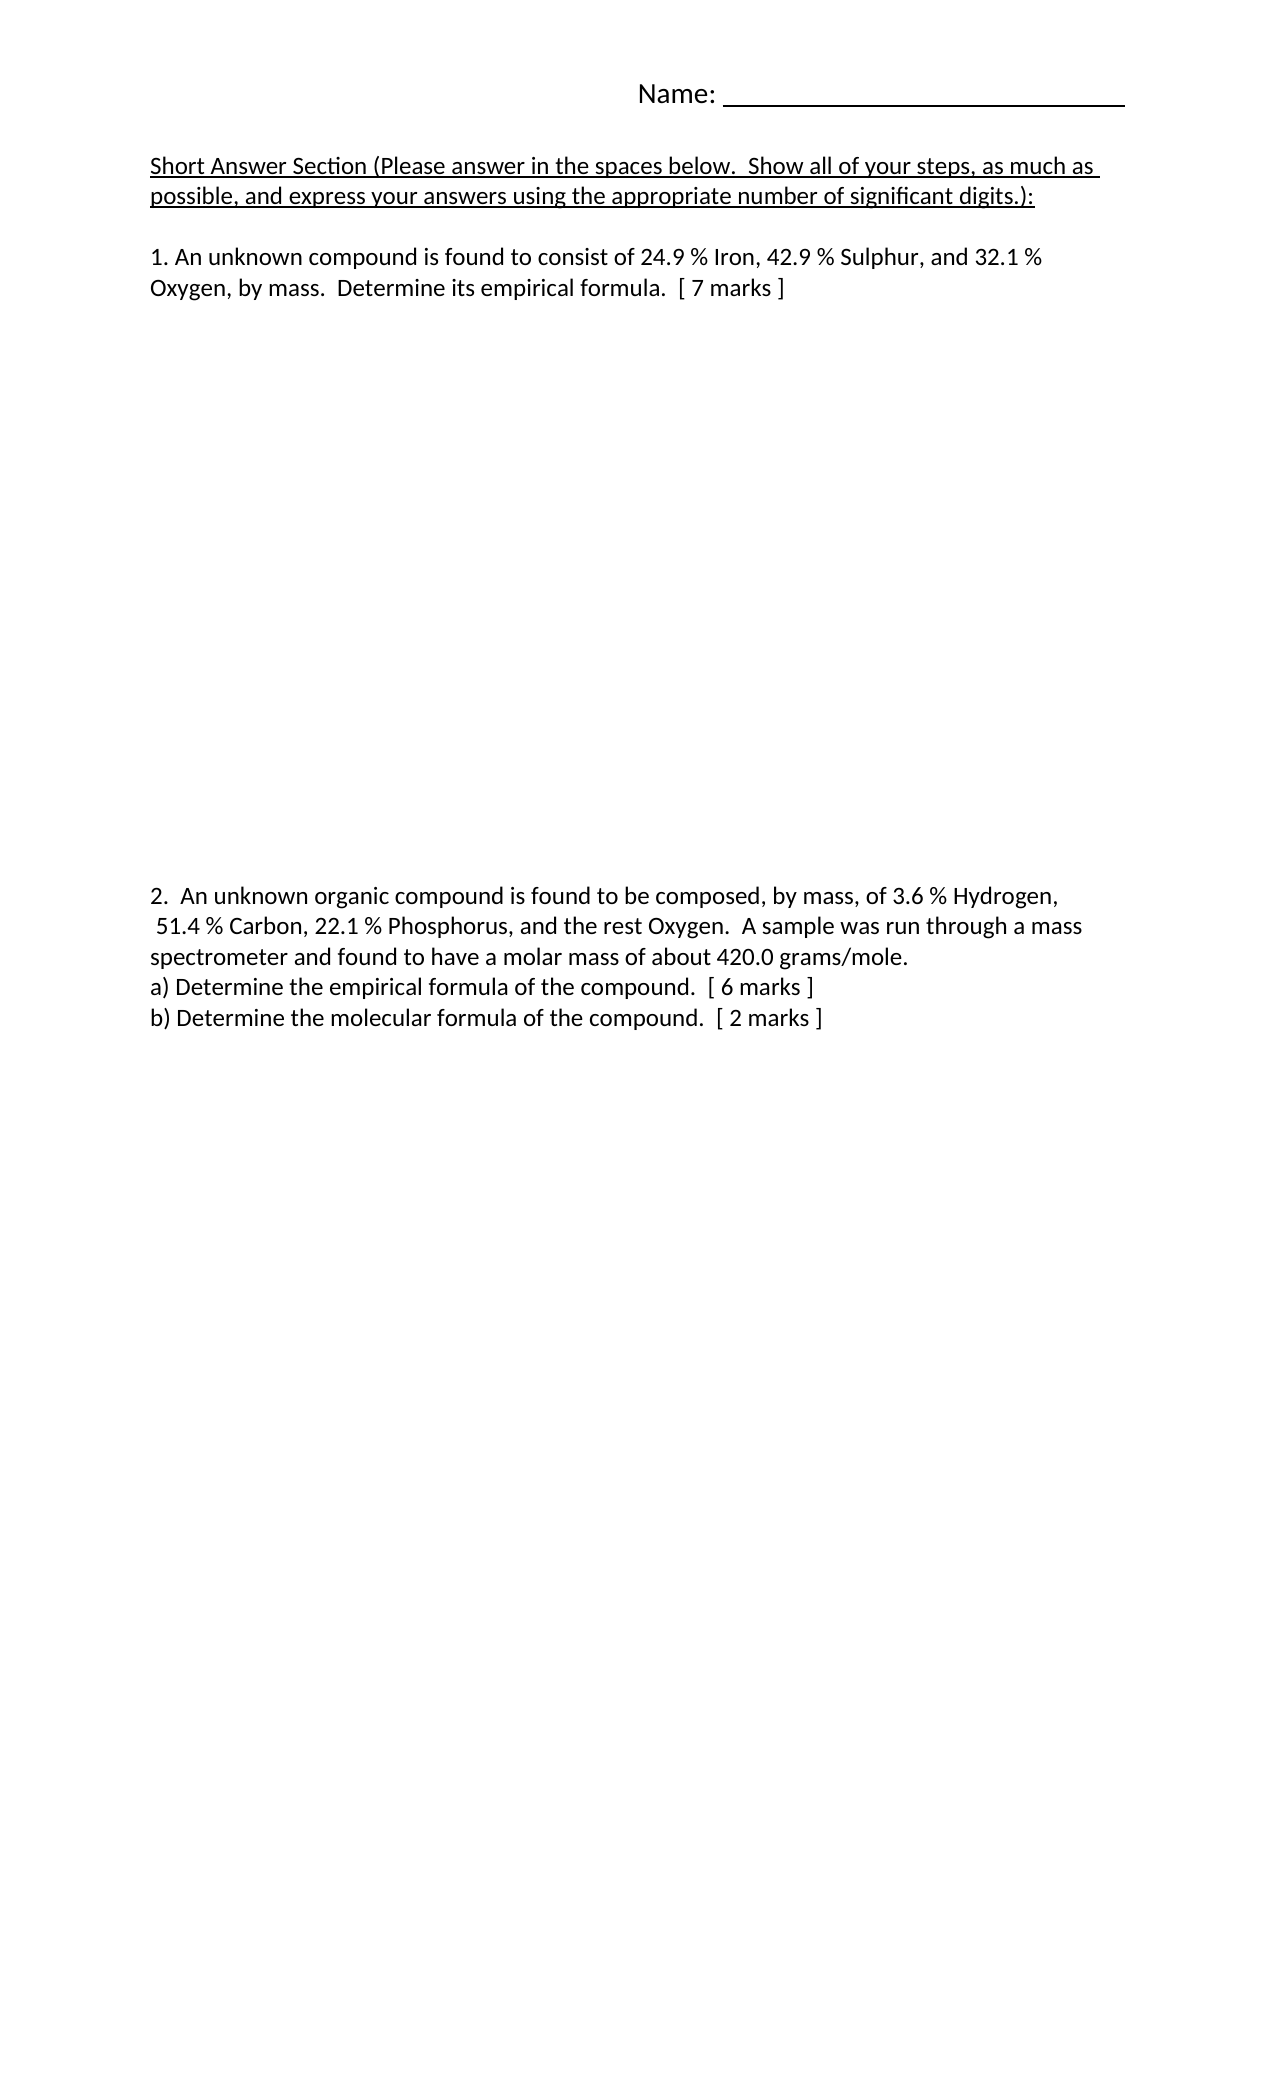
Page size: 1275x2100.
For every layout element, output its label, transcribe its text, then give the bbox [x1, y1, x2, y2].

text 51.4 % Carbon, 22.1 % Phosphorus, and the rest Oxygen. A sample was run through a mass spectrometer and found to have a molar mass of about 420.0 grams/mole. [150, 911, 1125, 972]
text 2. An unknown organic compound is found to be composed, by mass, of 3.6 % Hydrogen, [150, 880, 1125, 911]
text a) Determine the empirical formula of the compound. [ 6 marks ] [150, 972, 1125, 1002]
text 1. An unknown compound is found to consist of 24.9 % Iron, 42.9 % Sulphur, and 32.1 % Oxygen, by mass. Determine its empirical formula. [ 7 marks ] [150, 242, 1125, 303]
text b) Determine the molecular formula of the compound. [ 2 marks ] [150, 1002, 1125, 1033]
text Short Answer Section (Please answer in the spaces below. Show all of your steps, as much as possible, and express your answers using the appropriate number of significant digits.): [150, 150, 1125, 211]
